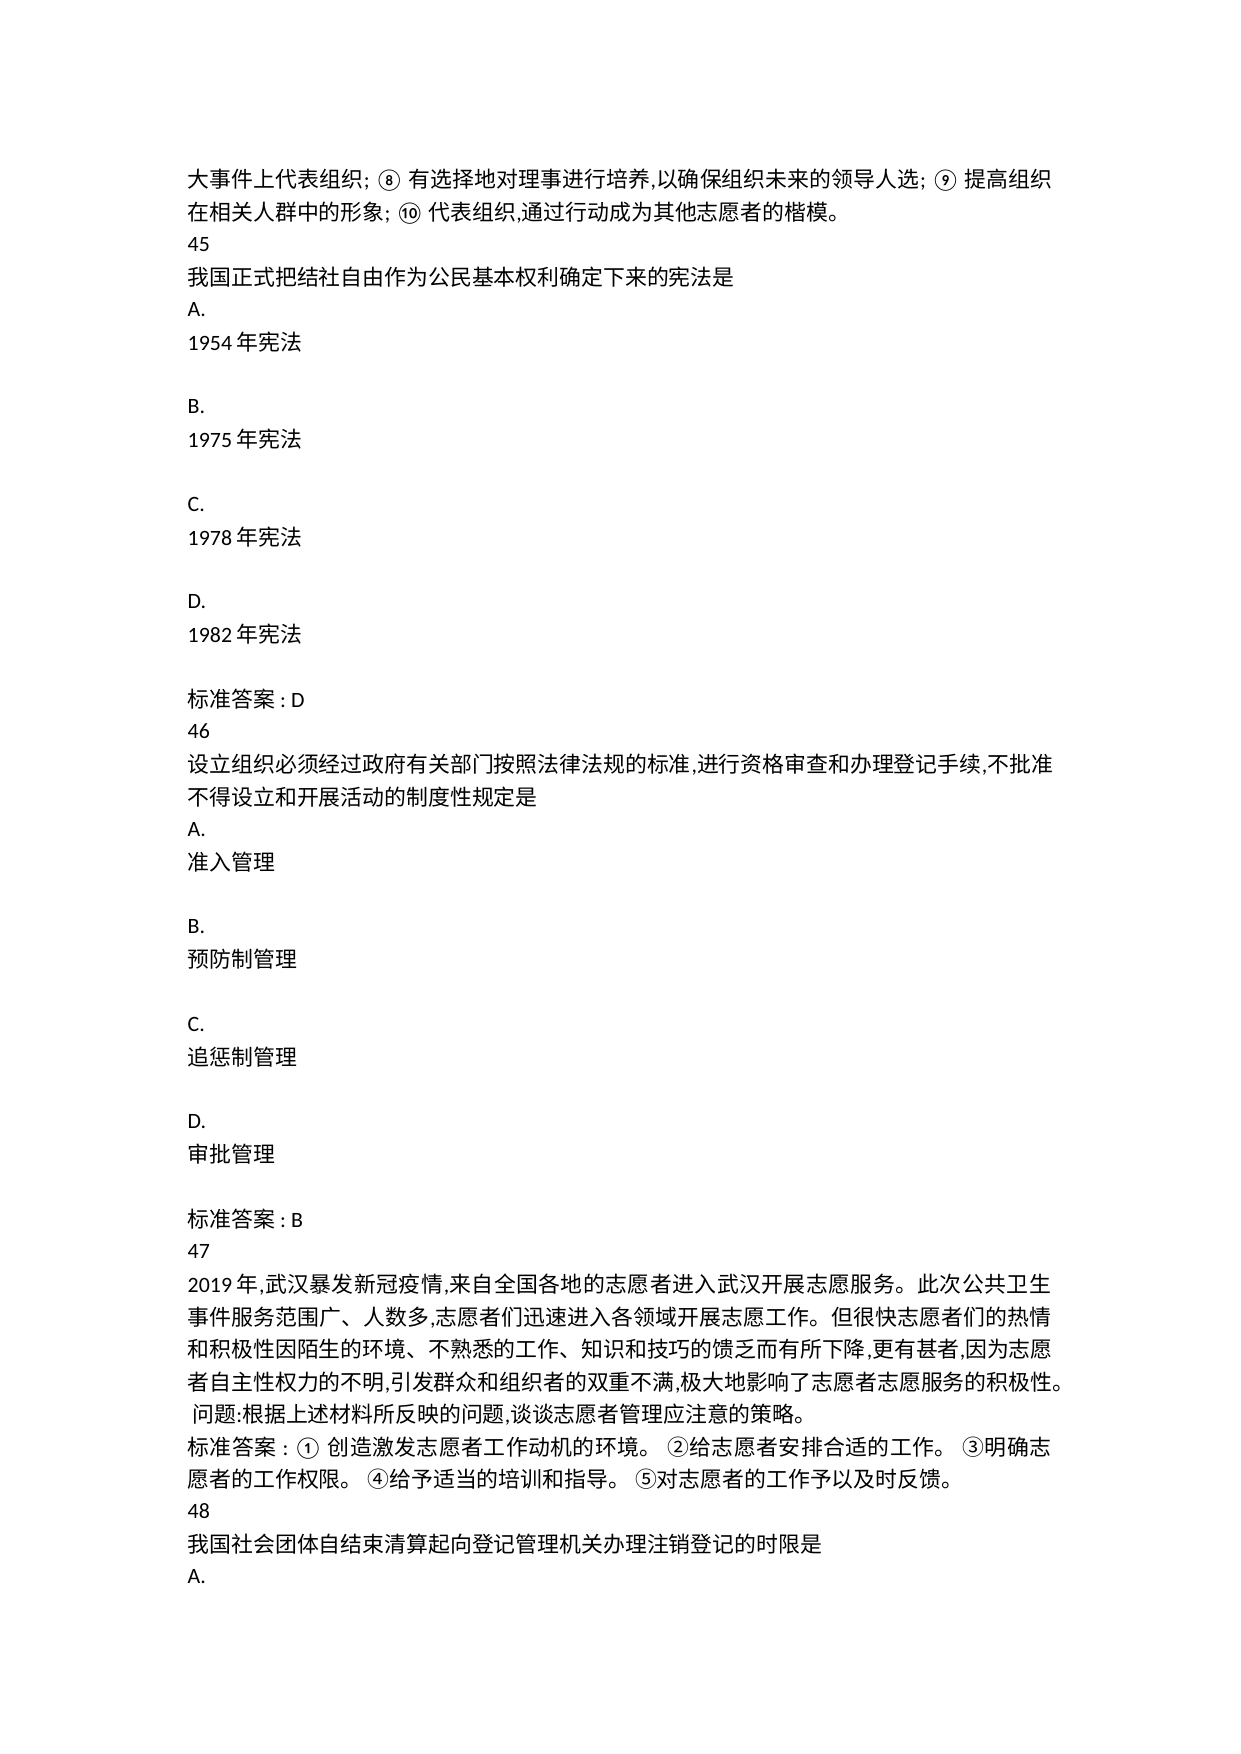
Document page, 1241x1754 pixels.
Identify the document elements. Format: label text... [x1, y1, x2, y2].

text 48 [187, 1494, 1053, 1527]
text B. [187, 389, 1053, 422]
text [187, 162, 1053, 227]
text 设立组织必须经过政府有关部门按照法律法规的标准,进行资格审查和办理登记手续,不批准不得设立和开展活动的制度性规定是 [187, 747, 1053, 812]
text 追惩制管理 [187, 1039, 1053, 1072]
text A. [187, 1559, 1053, 1592]
text A. [187, 292, 1053, 324]
text 审批管理 [187, 1137, 1053, 1169]
text 预防制管理 [187, 942, 1053, 974]
text 准入管理 [187, 844, 1053, 877]
text 我国正式把结社自由作为公民基本权利确定下来的宪法是 [187, 259, 1053, 292]
text D. [187, 1104, 1053, 1137]
text 1982年宪法 [187, 617, 1053, 649]
text 2019年,武汉暴发新冠疫情,来自全国各地的志愿者进入武汉开展志愿服务。此次公共卫生事件服务范围广、人数多,志愿者们迅速进入各领域开展志愿工作。但很快志愿者们的热情和积极性因陌生的环境、不熟悉的工作、知识和技巧的馈乏而有所下降,更有甚者,因为志愿者自主性权力的不明,引发群众和组织者的双重不满,极大地影响了志愿者志愿服务的积极性。 问题:根据上述材料所反映的问题,谈谈志愿者管理应注意的策略。 [187, 1267, 1053, 1429]
text 46 [187, 714, 1053, 747]
text 1954年宪法 [187, 324, 1053, 357]
text 1975年宪法 [187, 422, 1053, 454]
text C. [187, 1007, 1053, 1039]
text 标准答案 : ①创造激发志愿者工作动机的环境。 ②给志愿者安排合适的工作。 ③明确志愿者的工作权限。 ④给予适当的培训和指导。 ⑤对志愿者的工作予以及时反馈。 [187, 1429, 1053, 1494]
text 45 [187, 227, 1053, 259]
text B. [187, 909, 1053, 942]
text D. [187, 584, 1053, 617]
text 47 [187, 1234, 1053, 1267]
text 我国社会团体自结束清算起向登记管理机关办理注销登记的时限是 [187, 1527, 1053, 1559]
text A. [187, 812, 1053, 844]
text C. [187, 487, 1053, 519]
text 1978年宪法 [187, 519, 1053, 552]
text 标准答案 : B [187, 1202, 1053, 1234]
text 标准答案 : D [187, 682, 1053, 714]
